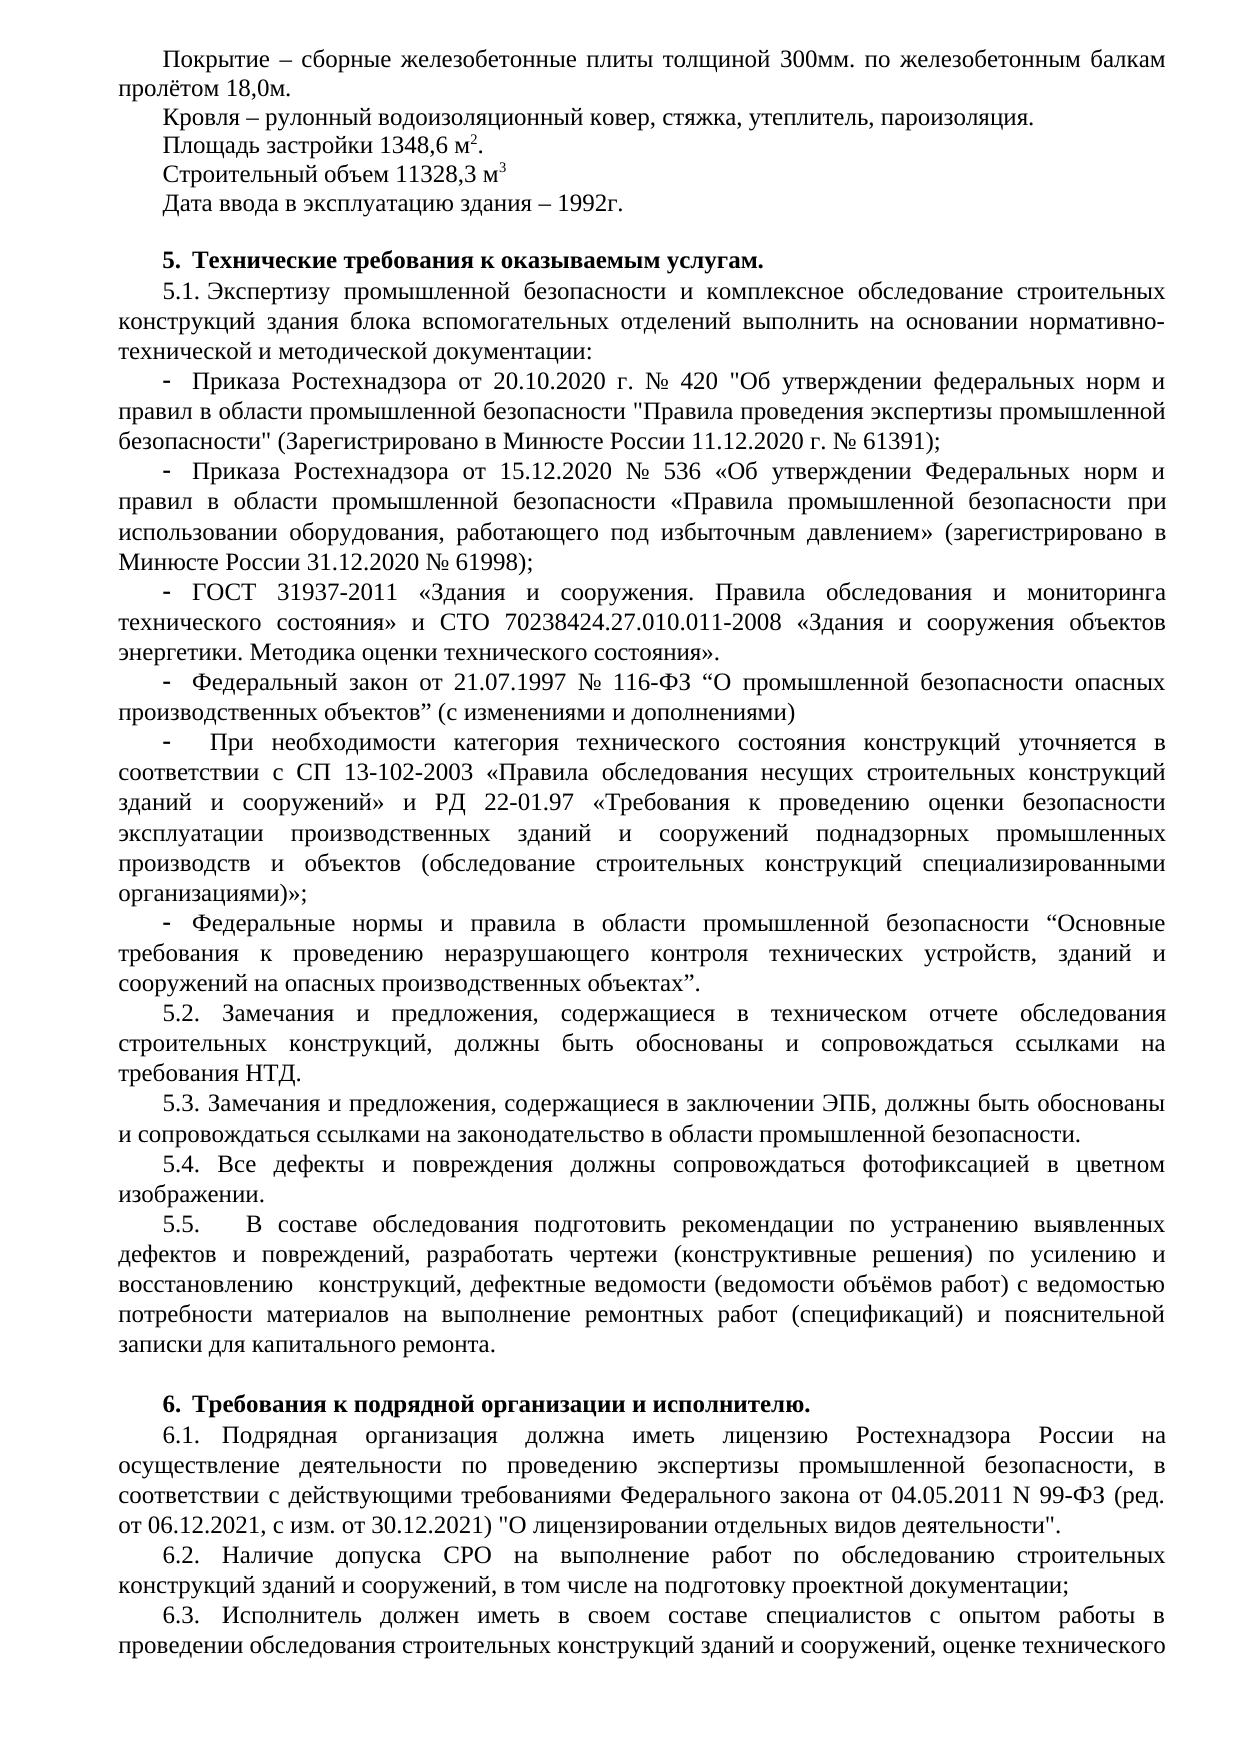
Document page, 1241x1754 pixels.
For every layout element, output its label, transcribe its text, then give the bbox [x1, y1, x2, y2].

list Приказа Ростехнадзора от 20.10.2020 г. № 420 "Об утверждении федеральных норм и правил в области промышленной безопасности "Правила проведения экспертизы промышленной безопасности" (Зарегистрировано в Минюсте России 11.12.2020 г. № 61391); [118, 366, 1167, 455]
list Технические требования к оказываемым услугам. [147, 246, 1167, 274]
text 5.3. Замечания и предложения, содержащиеся в заключении ЭПБ, должны быть обоснованы и сопровождаться ссылками на законодательство в области промышленной безопасности. [118, 1088, 1167, 1147]
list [118, 1600, 1167, 1659]
list Федеральный закон от 21.07.1997 № 116-ФЗ “О промышленной безопасности опасных производственных объектов” (с изменениями и дополнениями) [118, 667, 1167, 726]
text 5.5. В составе обследования подготовить рекомендации по устранению выявленных дефектов и повреждений, разработать чертежи (конструктивные решения) по усилению и восстановлению конструкций, дефектные ведомости (ведомости объёмов работ) с ведомостью потребности материалов на выполнение ремонтных работ (спецификаций) и пояснительной записки для капитального ремонта. [118, 1209, 1167, 1358]
text 5.2. Замечания и предложения, содержащиеся в техническом отчете обследования строительных конструкций, должны быть обоснованы и сопровождаться ссылками на требования НТД. [118, 998, 1167, 1087]
text 5.4. Все дефекты и повреждения должны сопровождаться фотофиксацией в цветном изображении. [118, 1149, 1167, 1208]
list При необходимости категория технического состояния конструкций уточняется в соответствии с СП 13-102-2003 «Правила обследования несущих строительных конструкций зданий и сооружений» и РД 22-01.97 «Требования к проведению оценки безопасности эксплуатации производственных зданий и сооружений поднадзорных промышленных производств и объектов (обследование строительных конструкций специализированными организациями)»; [118, 727, 1167, 907]
list Подрядная организация должна иметь лицензию Ростехнадзора России на осуществление деятельности по проведению экспертизы промышленной безопасности, в соответствии с действующими требованиями Федерального закона от 04.05.2011 N 99-ФЗ (ред. от 06.12.2021, с изм. от 30.12.2021) "О лицензировании отдельных видов деятельности". [118, 1420, 1167, 1539]
list Строительный объем 11328,3 м3 [118, 159, 1167, 188]
list Наличие допуска СРО на выполнение работ по обследованию строительных конструкций зданий и сооружений, в том числе на подготовку проектной документации; [118, 1540, 1167, 1599]
list Приказа Ростехнадзора от 15.12.2020 № 536 «Об утверждении Федеральных норм и правил в области промышленной безопасности «Правила промышленной безопасности при использовании оборудования, работающего под избыточным давлением» (зарегистрировано в Минюсте России 31.12.2020 № 61998); [118, 456, 1167, 575]
list Экспертизу промышленной безопасности и комплексное обследование строительных конструкций здания блока вспомогательных отделений выполнить на основании нормативно-технической и методической документации: [118, 276, 1167, 365]
list Требования к подрядной организации и исполнителю. [118, 1389, 1167, 1418]
list Площадь застройки 1348,6 м2. [118, 131, 1167, 159]
list ГОСТ 31937-2011 «Здания и сооружения. Правила обследования и мониторинга технического состояния» и СТО 70238424.27.010.011-2008 «Здания и сооружения объектов энергетики. Методика оценки технического состояния». [118, 577, 1167, 666]
list Дата ввода в эксплуатацию здания – 1992г. [118, 188, 1167, 217]
list Федеральные нормы и правила в области промышленной безопасности “Основные требования к проведению неразрушающего контроля технических устройств, зданий и сооружений на опасных производственных объектах”. [118, 908, 1167, 997]
list Покрытие – сборные железобетонные плиты толщиной 300мм. по железобетонным балкам пролётом 18,0м. [118, 44, 1167, 102]
list Кровля – рулонный водоизоляционный ковер, стяжка, утеплитель, пароизоляция. [118, 102, 1167, 131]
